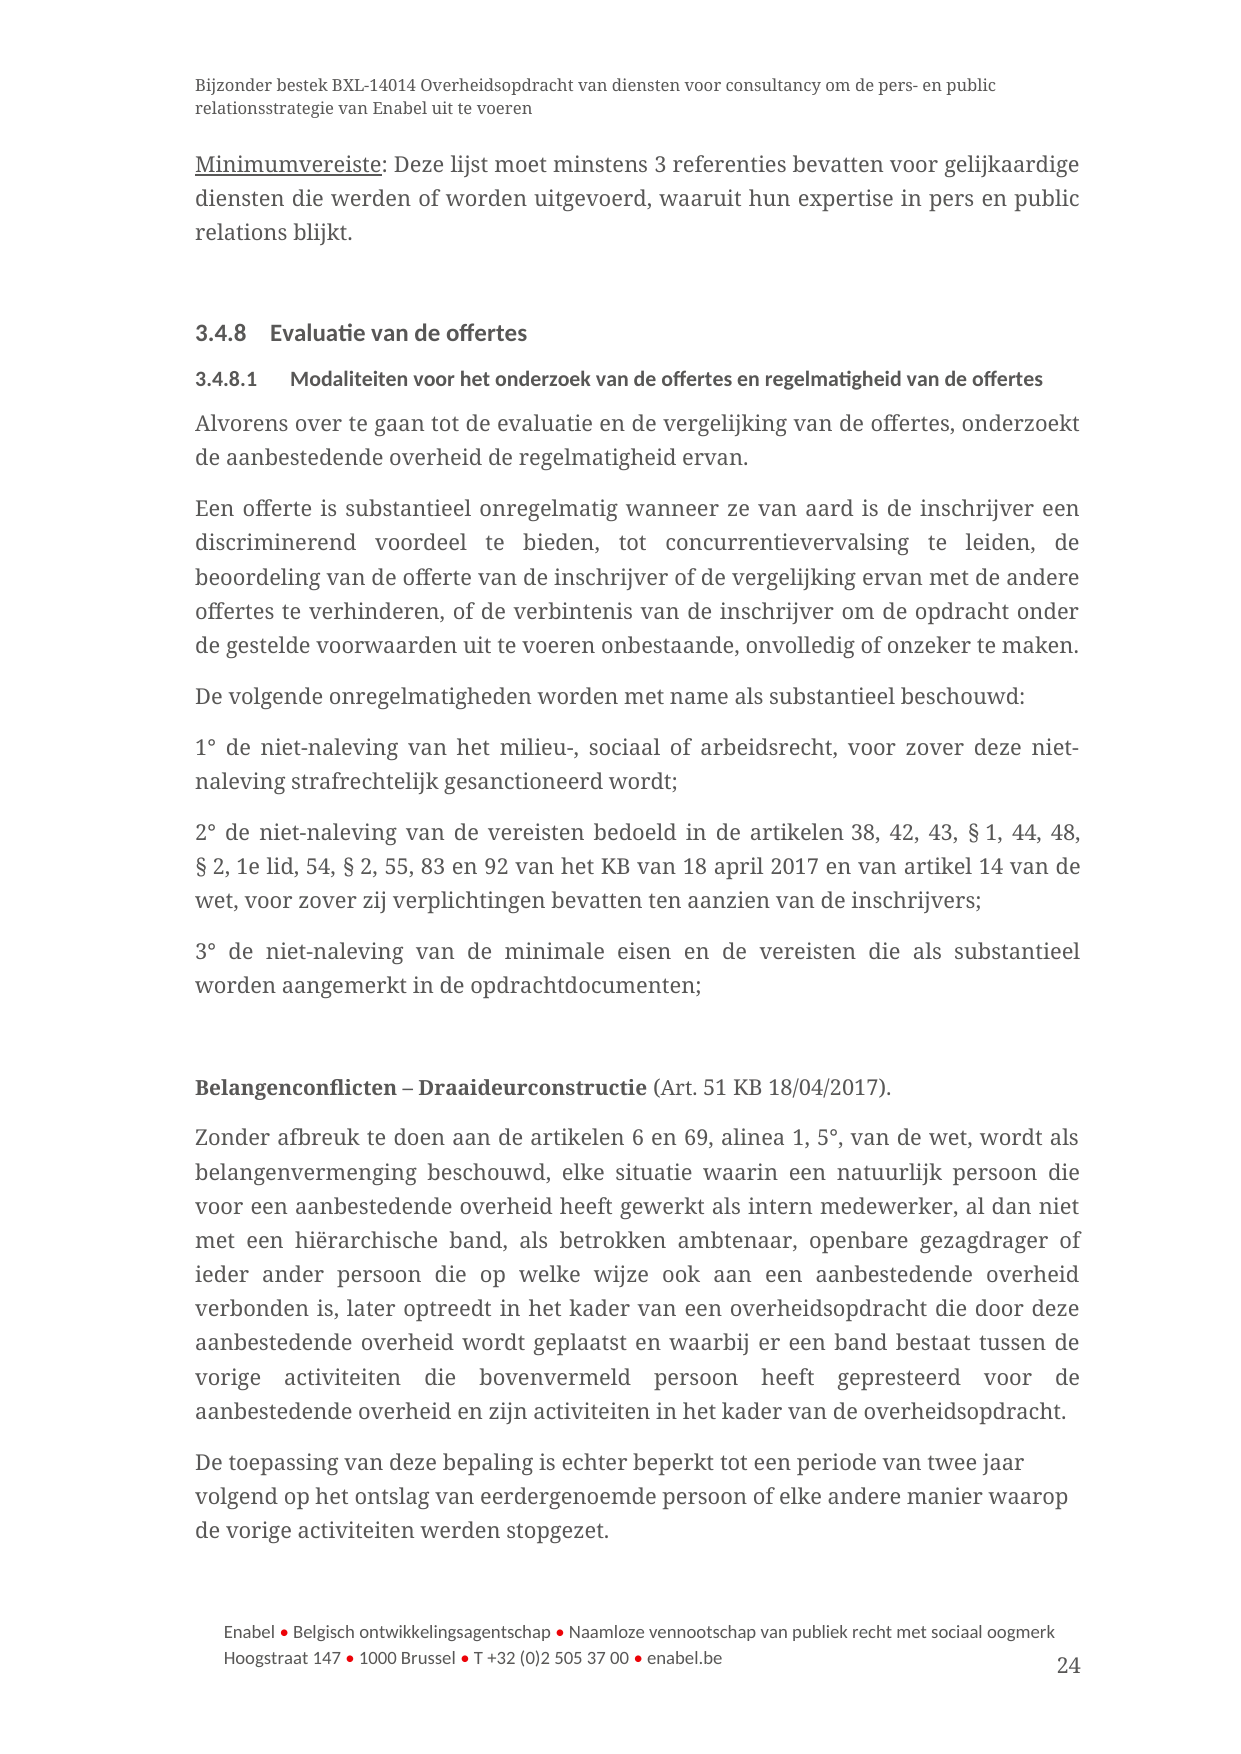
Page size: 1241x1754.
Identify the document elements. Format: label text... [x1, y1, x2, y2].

text Zonder afbreuk te doen aan de artikelen 6 en 69, alinea 1, 5°, van de wet, wordt als belangenvermenging beschouwd, elke situatie waarin een natuurlijk persoon die voor een aanbestedende overheid heeft gewerkt als intern medewerker, al dan niet met een hiërarchische band, als betrokken ambtenaar, openbare gezagdrager of ieder ander persoon die op welke wijze ook aan een aanbestedende overheid verbonden is, later optreedt in het kader van een overheidsopdracht die door deze aanbestedende overheid wordt geplaatst en waarbij er een band bestaat tussen de vorige activiteiten die bovenvermeld persoon heeft gepresteerd voor de aanbestedende overheid en zijn activiteiten in het kader van de overheidsopdracht. [195, 1122, 1081, 1425]
text De toepassing van deze bepaling is echter beperkt tot een periode van twee jaar volgend op het ontslag van eerdergenoemde persoon of elke andere manier waarop de vorige activiteiten werden stopgezet. [195, 1446, 1081, 1544]
text De volgende onregelmatigheden worden met name als substantieel beschouwd: [195, 681, 1081, 710]
text 3° de niet-naleving van de minimale eisen en de vereisten die als substantieel worden aangemerkt in de opdrachtdocumenten; [195, 936, 1081, 999]
subtitle Modaliteiten voor het onderzoek van de offertes en regelmatigheid van de offertes [195, 365, 1081, 392]
text 2° de niet-naleving van de vereisten bedoeld in de artikelen 38, 42, 43, § 1, 44, 48, § 2, 1e lid, 54, § 2, 55, 83 en 92 van het KB van 18 april 2017 en van artikel 14 van de wet, voor zover zij verplichtingen bevatten ten aanzien van de inschrijvers; [195, 816, 1081, 914]
text Belangenconflicten – Draaideurconstructie (Art. 51 KB 18/04/2017). [195, 1071, 1081, 1101]
subtitle Evaluatie van de offertes [195, 317, 1081, 348]
text Alvorens over te gaan tot de evaluatie en de vergelijking van de offertes, onderzoekt de aanbestedende overheid de regelmatigheid ervan. [195, 408, 1081, 472]
text 1° de niet-naleving van het milieu-, sociaal of arbeidsrecht, voor zover deze niet-naleving strafrechtelijk gesanctioneerd wordt; [195, 731, 1081, 795]
text Minimumvereiste: Deze lijst moet minstens 3 referenties bevatten voor gelijkaardige diensten die werden of worden uitgevoerd, waaruit hun expertise in pers en public relations blijkt. [195, 149, 1081, 247]
text Een offerte is substantieel onregelmatig wanneer ze van aard is de inschrijver een discriminerend voordeel te bieden, tot concurrentievervalsing te leiden, de beoordeling van de offerte van de inschrijver of de vergelijking ervan met de andere offertes te verhinderen, of de verbintenis van de inschrijver om de opdracht onder de gestelde voorwaarden uit te voeren onbestaande, onvolledig of onzeker te maken. [195, 493, 1081, 659]
